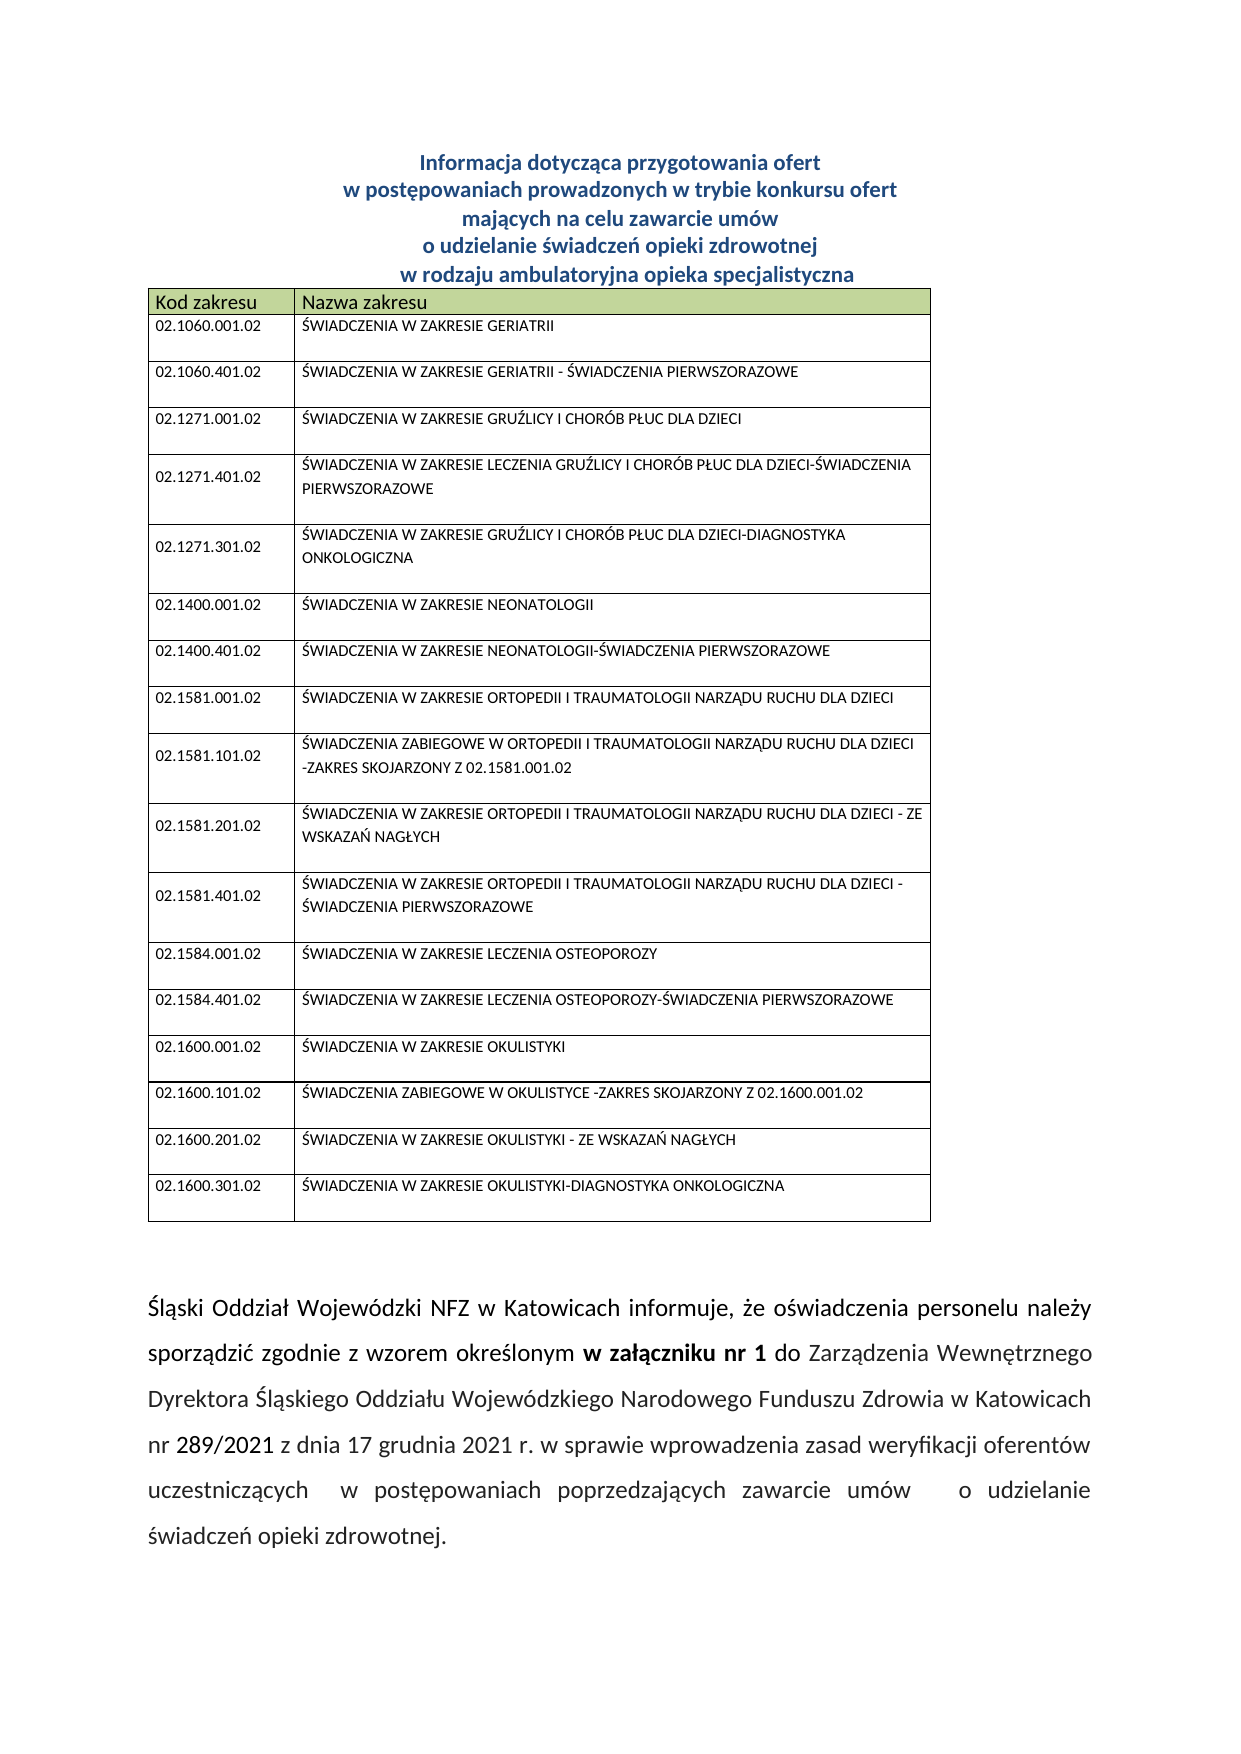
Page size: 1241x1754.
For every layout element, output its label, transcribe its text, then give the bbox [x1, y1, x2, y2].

table_cell ŚWIADCZENIA W ZAKRESIE GERIATRII [295, 315, 930, 361]
table_cell 02.1581.001.02 [149, 687, 294, 733]
table_cell ŚWIADCZENIA W ZAKRESIE ORTOPEDII I TRAUMATOLOGII NARZĄDU RUCHU DLA DZIECI - ŚWIADCZENIA PIERWSZORAZOWE [295, 873, 930, 942]
table_cell ŚWIADCZENIA W ZAKRESIE OKULISTYKI-DIAGNOSTYKA ONKOLOGICZNA [295, 1175, 930, 1221]
table_cell 02.1584.401.02 [149, 990, 294, 1035]
table_cell ŚWIADCZENIA W ZAKRESIE GRUŹLICY I CHORÓB PŁUC DLA DZIECI [295, 408, 930, 454]
table_cell 02.1400.001.02 [149, 594, 294, 640]
table_cell 02.1600.301.02 [149, 1175, 294, 1221]
table_cell ŚWIADCZENIA W ZAKRESIE LECZENIA OSTEOPOROZY [295, 943, 930, 988]
table_cell ŚWIADCZENIA W ZAKRESIE OKULISTYKI - ZE WSKAZAŃ NAGŁYCH [295, 1129, 930, 1174]
table_cell 02.1060.401.02 [149, 362, 294, 407]
table_cell ŚWIADCZENIA ZABIEGOWE W ORTOPEDII I TRAUMATOLOGII NARZĄDU RUCHU DLA DZIECI -ZAKRES SKOJARZONY Z 02.1581.001.02 [295, 734, 930, 802]
table_header Kod zakresu [149, 289, 294, 314]
table_cell ŚWIADCZENIA W ZAKRESIE GRUŹLICY I CHORÓB PŁUC DLA DZIECI-DIAGNOSTYKA ONKOLOGICZNA [295, 525, 930, 593]
text mających na celu zawarcie umów [148, 204, 1093, 232]
table_cell 02.1271.401.02 [149, 455, 294, 523]
table_cell 02.1581.201.02 [149, 804, 294, 872]
table_cell ŚWIADCZENIA W ZAKRESIE LECZENIA GRUŹLICY I CHORÓB PŁUC DLA DZIECI-ŚWIADCZENIA PIERWSZORAZOWE [295, 455, 930, 523]
table_cell 02.1271.001.02 [149, 408, 294, 454]
table_cell ŚWIADCZENIA W ZAKRESIE OKULISTYKI [295, 1036, 930, 1081]
table_cell 02.1600.001.02 [149, 1036, 294, 1081]
table_cell ŚWIADCZENIA W ZAKRESIE LECZENIA OSTEOPOROZY-ŚWIADCZENIA PIERWSZORAZOWE [295, 990, 930, 1035]
table_cell ŚWIADCZENIA W ZAKRESIE ORTOPEDII I TRAUMATOLOGII NARZĄDU RUCHU DLA DZIECI - ZE WSKAZAŃ NAGŁYCH [295, 804, 930, 872]
table_cell 02.1600.201.02 [149, 1129, 294, 1174]
text w postępowaniach prowadzonych w trybie konkursu ofert [148, 176, 1093, 204]
table_cell 02.1400.401.02 [149, 641, 294, 686]
text Informacja dotycząca przygotowania ofert [148, 148, 1093, 176]
table_cell 02.1600.101.02 [149, 1083, 294, 1128]
table_cell ŚWIADCZENIA W ZAKRESIE NEONATOLOGII-ŚWIADCZENIA PIERWSZORAZOWE [295, 641, 930, 686]
table_cell 02.1271.301.02 [149, 525, 294, 593]
table_cell ŚWIADCZENIA W ZAKRESIE GERIATRII - ŚWIADCZENIA PIERWSZORAZOWE [295, 362, 930, 407]
table_cell ŚWIADCZENIA W ZAKRESIE NEONATOLOGII [295, 594, 930, 640]
text o udzielanie świadczeń opieki zdrowotnej [148, 232, 1093, 260]
text w rodzaju ambulatoryjna opieka specjalistyczna [148, 260, 1093, 288]
table_cell ŚWIADCZENIA W ZAKRESIE ORTOPEDII I TRAUMATOLOGII NARZĄDU RUCHU DLA DZIECI [295, 687, 930, 733]
table_cell 02.1060.001.02 [149, 315, 294, 361]
table_cell ŚWIADCZENIA ZABIEGOWE W OKULISTYCE -ZAKRES SKOJARZONY Z 02.1600.001.02 [295, 1083, 930, 1128]
table_cell 02.1581.101.02 [149, 734, 294, 802]
text Śląski Oddział Wojewódzki NFZ w Katowicach informuje, że oświadczenia personelu należy sporządzić zgodnie z wzorem określonym w załączniku nr 1 do Zarządzenia Wewnętrznego Dyrektora Śląskiego Oddziału Wojewódzkiego Narodowego Funduszu Zdrowia w Katowicach nr 289/2021 z dnia 17 grudnia 2021 r. w sprawie wprowadzenia zasad weryfikacji oferentów uczestniczących w postępowaniach poprzedzających zawarcie umów o udzielanie świadczeń opieki zdrowotnej. [148, 1292, 1093, 1551]
table_cell 02.1581.401.02 [149, 873, 294, 942]
table_cell 02.1584.001.02 [149, 943, 294, 988]
table_header Nazwa zakresu [295, 289, 930, 314]
